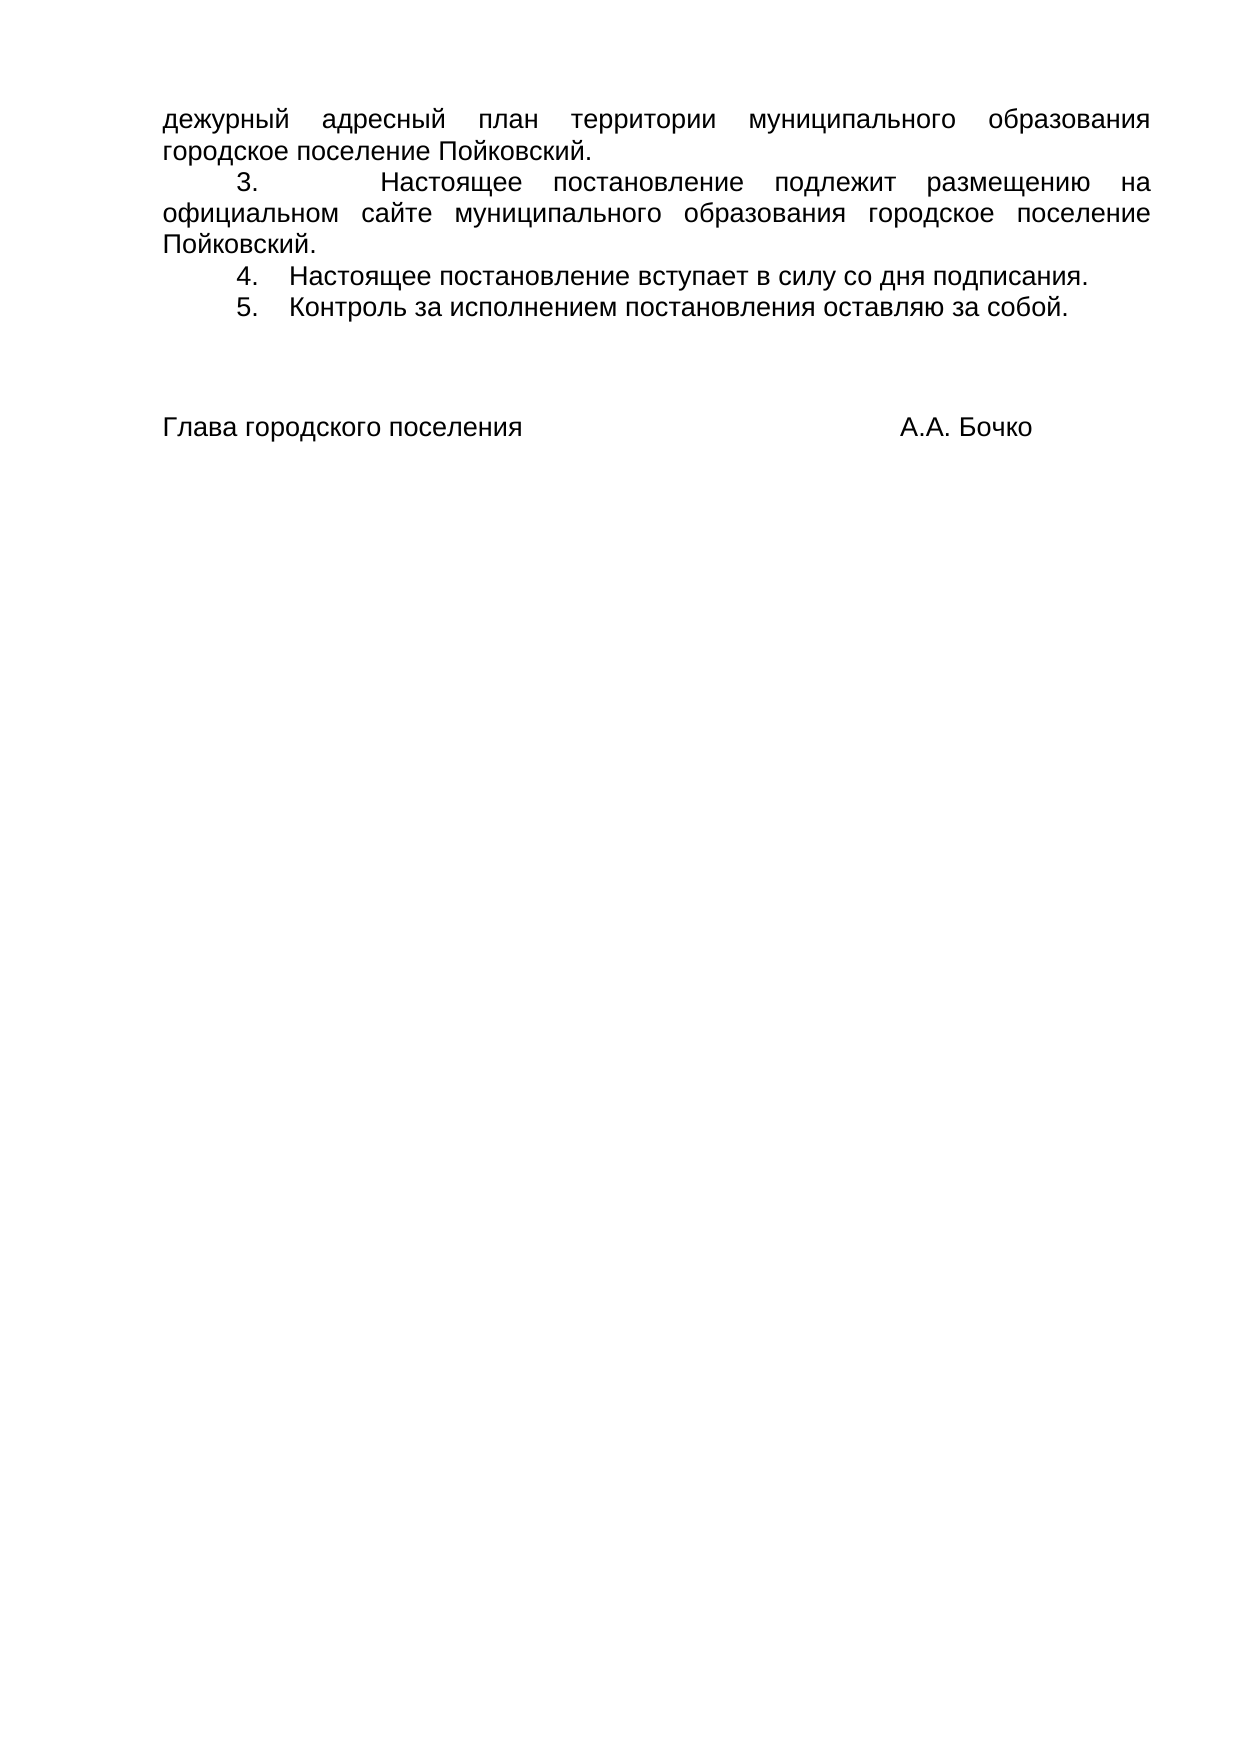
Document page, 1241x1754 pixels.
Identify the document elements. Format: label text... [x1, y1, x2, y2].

text 3. Настоящее постановление подлежит размещению на официальном сайте муниципального образования городское поселение Пойковский. [162, 166, 1152, 259]
text Глава городского поселения А.А. Бочко [162, 411, 1152, 442]
text 4. Настоящее постановление вступает в силу со дня подписания. [162, 259, 1152, 291]
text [162, 103, 1152, 166]
text 5. Контроль за исполнением постановления оставляю за собой. [162, 291, 1152, 322]
